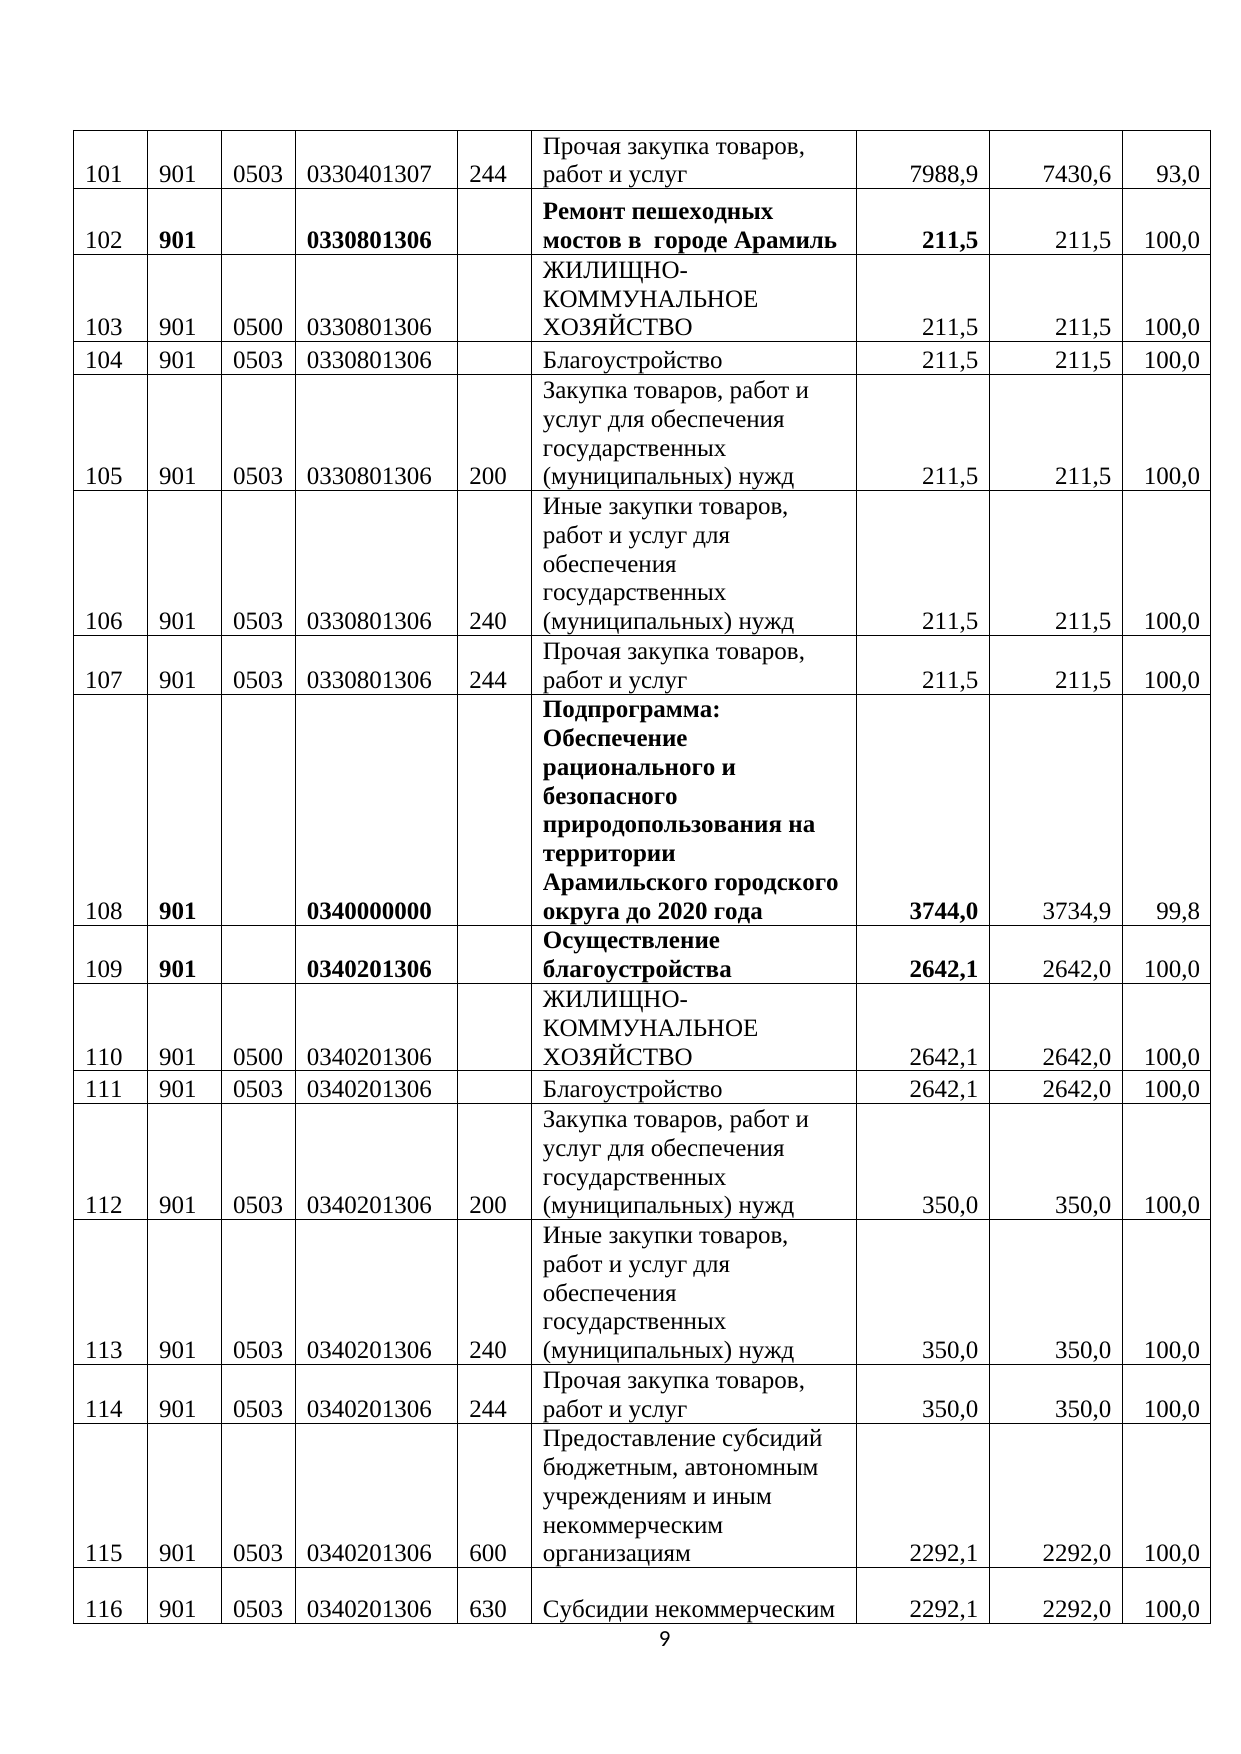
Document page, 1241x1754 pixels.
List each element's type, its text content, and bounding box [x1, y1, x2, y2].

table_cell [458, 255, 531, 341]
table_cell 350,0 [990, 1220, 1122, 1364]
table_cell 211,5 [990, 636, 1122, 693]
table_cell 901 [148, 1568, 221, 1623]
table_cell 112 [74, 1104, 147, 1219]
table_cell 100,0 [1123, 342, 1210, 374]
table_cell 100,0 [1123, 1104, 1210, 1219]
table_cell 0340201306 [296, 1568, 457, 1623]
table_cell 101 [74, 131, 147, 188]
table_cell 2642,1 [857, 1071, 989, 1103]
table_cell 2292,1 [857, 1568, 989, 1623]
table_cell 115 [74, 1424, 147, 1567]
table_cell 0330401307 [296, 131, 457, 188]
table_cell 0503 [222, 342, 295, 374]
table_cell 100,0 [1123, 189, 1210, 254]
table_cell 901 [148, 926, 221, 983]
table_cell 200 [458, 375, 531, 490]
table_cell 350,0 [990, 1104, 1122, 1219]
table_cell [458, 189, 531, 254]
table_cell 100,0 [1123, 375, 1210, 490]
table_cell 99,8 [1123, 695, 1210, 924]
table_cell 7988,9 [857, 131, 989, 188]
table_cell 107 [74, 636, 147, 693]
table_cell 106 [74, 491, 147, 635]
table_cell 211,5 [990, 491, 1122, 635]
table_cell Закупка товаров, работ и услуг для обеспечения государственных (муниципальных) нужд [532, 1104, 856, 1219]
table_cell 100,0 [1123, 491, 1210, 635]
table_cell 0340201306 [296, 1424, 457, 1567]
table_cell Благоустройство [532, 1071, 856, 1103]
table_cell [222, 189, 295, 254]
table_cell 901 [148, 491, 221, 635]
table_cell 102 [74, 189, 147, 254]
table_cell ЖИЛИЩНО-КОММУНАЛЬНОЕ ХОЗЯЙСТВО [532, 255, 856, 341]
table_cell 2642,0 [990, 984, 1122, 1070]
table_cell 2642,0 [990, 1071, 1122, 1103]
table_cell 240 [458, 1220, 531, 1364]
table_cell 100,0 [1123, 1220, 1210, 1364]
table_cell Благоустройство [532, 342, 856, 374]
table_cell 0330801306 [296, 342, 457, 374]
table_cell 240 [458, 491, 531, 635]
table_cell 901 [148, 342, 221, 374]
table_cell 0503 [222, 1220, 295, 1364]
table_cell 0330801306 [296, 636, 457, 693]
table_cell 0340000000 [296, 695, 457, 924]
table_cell 0503 [222, 636, 295, 693]
table_cell 0503 [222, 491, 295, 635]
table_cell [458, 1071, 531, 1103]
table_cell 100,0 [1123, 984, 1210, 1070]
table_cell 350,0 [990, 1365, 1122, 1422]
table_cell 3744,0 [857, 695, 989, 924]
table_cell 211,5 [990, 255, 1122, 341]
table_cell 211,5 [857, 189, 989, 254]
table_cell 0503 [222, 131, 295, 188]
table_cell 0500 [222, 984, 295, 1070]
table_cell 100,0 [1123, 1424, 1210, 1567]
table_cell 901 [148, 1365, 221, 1422]
table_cell 0340201306 [296, 1365, 457, 1422]
table_cell 108 [74, 695, 147, 924]
table_cell 211,5 [857, 342, 989, 374]
table_cell Ремонт пешеходных мостов в городе Арамиль [532, 189, 856, 254]
table_cell 211,5 [857, 255, 989, 341]
table_cell 901 [148, 695, 221, 924]
table_cell 2292,0 [990, 1568, 1122, 1623]
table_cell 103 [74, 255, 147, 341]
table_cell 0503 [222, 1071, 295, 1103]
table_cell [222, 926, 295, 983]
table_cell 901 [148, 1071, 221, 1103]
table_cell 211,5 [990, 342, 1122, 374]
table_cell 244 [458, 636, 531, 693]
table_cell Иные закупки товаров, работ и услуг для обеспечения государственных (муниципальных) нужд [532, 491, 856, 635]
table_cell Осуществление благоустройства [532, 926, 856, 983]
table_cell 901 [148, 131, 221, 188]
table_cell Иные закупки товаров, работ и услуг для обеспечения государственных (муниципальных) нужд [532, 1220, 856, 1364]
table_cell 100,0 [1123, 926, 1210, 983]
table_cell 0330801306 [296, 491, 457, 635]
table_cell 211,5 [990, 375, 1122, 490]
table_cell [222, 695, 295, 924]
table_cell 244 [458, 131, 531, 188]
table_cell 116 [74, 1568, 147, 1623]
table_cell 0503 [222, 1104, 295, 1219]
table_cell 211,5 [990, 189, 1122, 254]
table_cell [458, 695, 531, 924]
table_cell 901 [148, 1220, 221, 1364]
table_cell Прочая закупка товаров, работ и услуг [532, 131, 856, 188]
table_cell 2642,1 [857, 926, 989, 983]
table_cell 113 [74, 1220, 147, 1364]
table_cell 901 [148, 636, 221, 693]
table_cell 3734,9 [990, 695, 1122, 924]
table_cell 105 [74, 375, 147, 490]
table_cell 114 [74, 1365, 147, 1422]
table_cell 100,0 [1123, 1568, 1210, 1623]
table_cell Прочая закупка товаров, работ и услуг [532, 636, 856, 693]
table_cell 110 [74, 984, 147, 1070]
table_cell Предоставление субсидий бюджетным, автономным учреждениям и иным некоммерческим организациям [532, 1424, 856, 1567]
table_cell 901 [148, 1424, 221, 1567]
table_cell 93,0 [1123, 131, 1210, 188]
table_cell 211,5 [857, 375, 989, 490]
table_cell 901 [148, 1104, 221, 1219]
table_cell 0340201306 [296, 984, 457, 1070]
table_cell 350,0 [857, 1104, 989, 1219]
table_cell 109 [74, 926, 147, 983]
table_cell [458, 342, 531, 374]
table_cell 100,0 [1123, 1071, 1210, 1103]
table_cell 901 [148, 189, 221, 254]
table_cell 630 [458, 1568, 531, 1623]
table_cell 7430,6 [990, 131, 1122, 188]
table_cell 104 [74, 342, 147, 374]
table_cell 901 [148, 255, 221, 341]
table_cell 100,0 [1123, 255, 1210, 341]
table_cell 0503 [222, 375, 295, 490]
table_cell 100,0 [1123, 1365, 1210, 1422]
table_cell 0340201306 [296, 1220, 457, 1364]
table_cell 0330801306 [296, 255, 457, 341]
table_cell 2642,1 [857, 984, 989, 1070]
table_cell 0340201306 [296, 1104, 457, 1219]
table_cell 901 [148, 984, 221, 1070]
table_cell 244 [458, 1365, 531, 1422]
table_cell 0503 [222, 1424, 295, 1567]
table_cell 0500 [222, 255, 295, 341]
table_cell 0340201306 [296, 926, 457, 983]
table_cell 350,0 [857, 1365, 989, 1422]
table_cell 200 [458, 1104, 531, 1219]
table_cell [458, 926, 531, 983]
table_cell 0503 [222, 1365, 295, 1422]
table_cell 211,5 [857, 491, 989, 635]
table_cell 0503 [222, 1568, 295, 1623]
table_cell Прочая закупка товаров, работ и услуг [532, 1365, 856, 1422]
table_cell 2292,1 [857, 1424, 989, 1567]
table_cell 0340201306 [296, 1071, 457, 1103]
table_cell 111 [74, 1071, 147, 1103]
table_cell Подпрограмма: Обеспечение рационального и безопасного природопользования на территории Арамильского городского округа до 2020 года [532, 695, 856, 924]
table_cell 0330801306 [296, 375, 457, 490]
table_cell 211,5 [857, 636, 989, 693]
table_cell 901 [148, 375, 221, 490]
table_cell 350,0 [857, 1220, 989, 1364]
table_cell 100,0 [1123, 636, 1210, 693]
table_cell 2642,0 [990, 926, 1122, 983]
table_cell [532, 1568, 856, 1623]
table_cell 0330801306 [296, 189, 457, 254]
table_cell ЖИЛИЩНО-КОММУНАЛЬНОЕ ХОЗЯЙСТВО [532, 984, 856, 1070]
table_cell 2292,0 [990, 1424, 1122, 1567]
table_cell 600 [458, 1424, 531, 1567]
table_cell [458, 984, 531, 1070]
table_cell Закупка товаров, работ и услуг для обеспечения государственных (муниципальных) нужд [532, 375, 856, 490]
